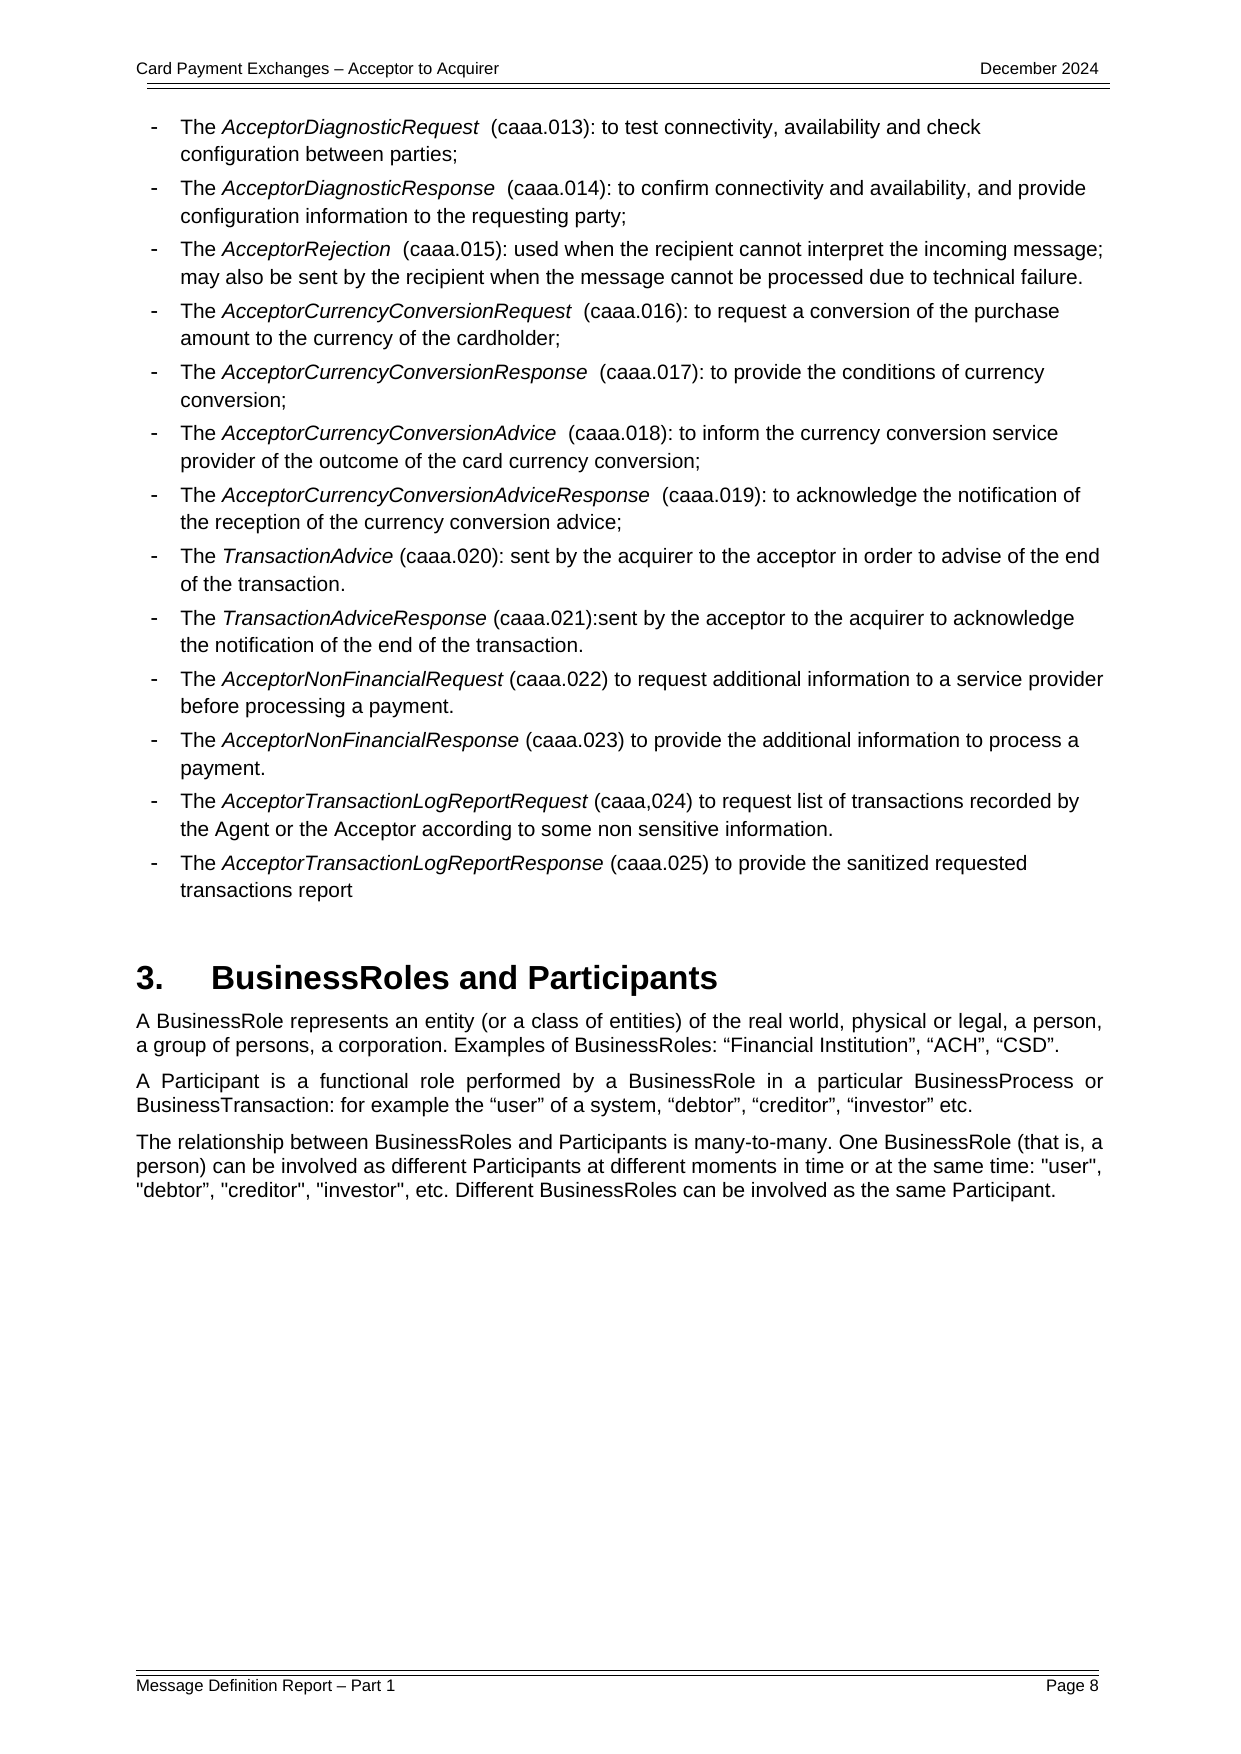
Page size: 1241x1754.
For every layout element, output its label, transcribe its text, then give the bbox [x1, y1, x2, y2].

list The AcceptorCurrencyConversionRequest (caaa.016): to request a conversion of the purchase amount to the currency of the cardholder; [151, 298, 1104, 350]
text A BusinessRole represents an entity (or a class of entities) of the real world, physical or legal, a person, a group of persons, a corporation. Examples of BusinessRoles: “Financial Institution”, “ACH”, “CSD”. [136, 1009, 1104, 1057]
subtitle BusinessRoles and Participants [136, 958, 1104, 996]
list The AcceptorTransactionLogReportRequest (caaa,024) to request list of transactions recorded by the Agent or the Acceptor according to some non sensitive information. [151, 789, 1104, 841]
list The AcceptorCurrencyConversionAdvice (caaa.018): to inform the currency conversion service provider of the outcome of the card currency conversion; [151, 421, 1104, 473]
list The TransactionAdviceResponse (caaa.021):sent by the acceptor to the acquirer to acknowledge the notification of the end of the transaction. [151, 605, 1104, 657]
list The TransactionAdvice (caaa.020): sent by the acquirer to the acceptor in order to advise of the end of the transaction. [151, 544, 1104, 596]
list The AcceptorDiagnosticResponse (caaa.014): to confirm connectivity and availability, and provide configuration information to the requesting party; [151, 176, 1104, 227]
text A Participant is a functional role performed by a BusinessRole in a particular BusinessProcess or BusinessTransaction: for example the “user” of a system, “debtor”, “creditor”, “investor” etc. [136, 1069, 1104, 1117]
list The AcceptorCurrencyConversionAdviceResponse (caaa.019): to acknowledge the notification of the reception of the currency conversion advice; [151, 483, 1104, 534]
list The AcceptorRejection (caaa.015): used when the recipient cannot interpret the incoming message; may also be sent by the recipient when the message cannot be processed due to technical failure. [151, 237, 1104, 289]
list The AcceptorNonFinancialResponse (caaa.023) to provide the additional information to process a payment. [151, 728, 1104, 779]
list The AcceptorCurrencyConversionResponse (caaa.017): to provide the conditions of currency conversion; [151, 360, 1104, 411]
text The relationship between BusinessRoles and Participants is many-to-many. One BusinessRole (that is, a person) can be involved as different Participants at different moments in time or at the same time: "user", "debtor”, "creditor", "investor", etc. Different BusinessRoles can be involved as the same Participant. [136, 1130, 1104, 1202]
list The AcceptorDiagnosticRequest (caaa.013): to test connectivity, availability and check configuration between parties; [151, 114, 1104, 166]
list The AcceptorTransactionLogReportResponse (caaa.025) to provide the sanitized requested transactions report [151, 851, 1104, 902]
list The AcceptorNonFinancialRequest (caaa.022) to request additional information to a service provider before processing a payment. [151, 667, 1104, 718]
